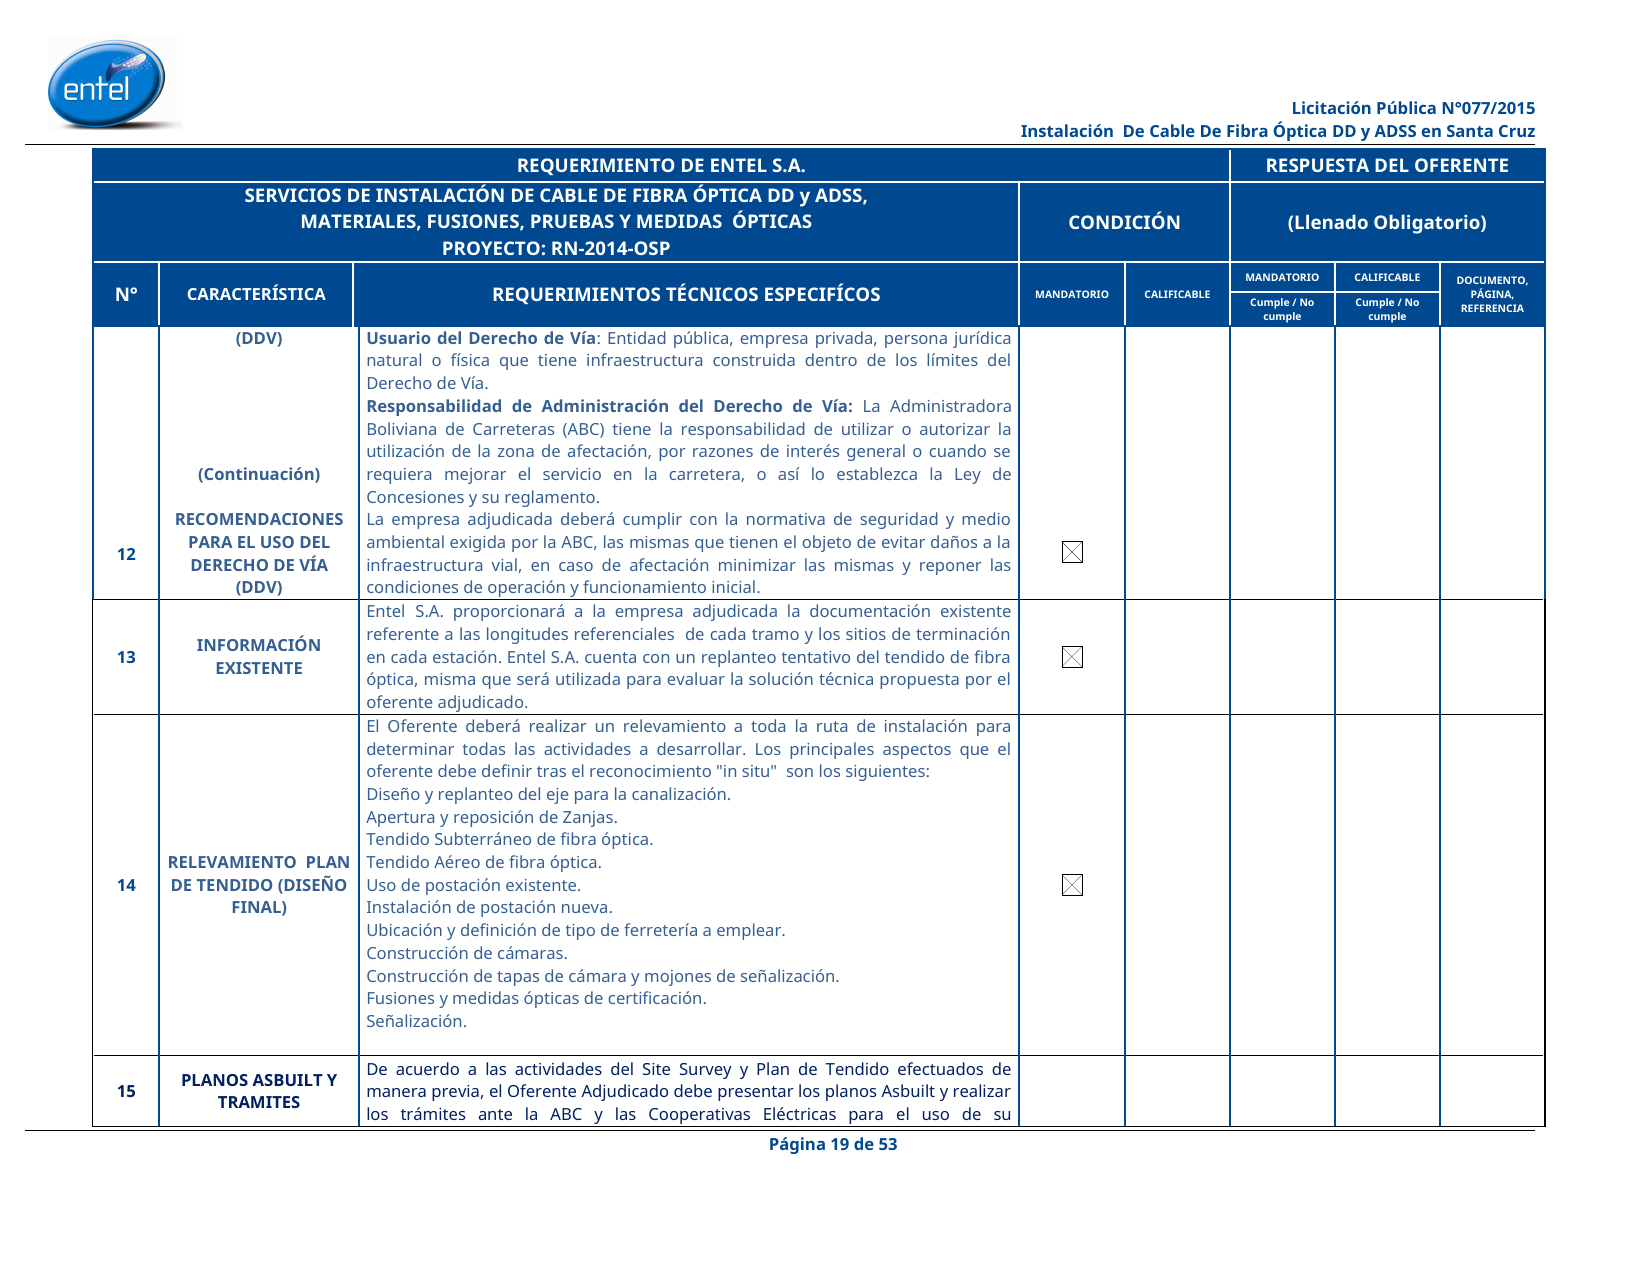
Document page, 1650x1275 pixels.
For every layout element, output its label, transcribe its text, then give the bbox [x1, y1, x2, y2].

table_cell [1441, 1055, 1544, 1126]
table_cell CONDICIÓN [1020, 183, 1229, 261]
table_cell REQUERIMIENTOS TÉCNICOS ESPECIFÍCOS [354, 263, 1018, 325]
table_cell INFORMACIÓN EXISTENTE [160, 600, 358, 713]
table_cell [1231, 600, 1334, 713]
table_cell 12 12 [94, 327, 158, 599]
table_cell PROYECTO: RN-2014-OSP [94, 234, 1018, 261]
table_cell [1020, 327, 1124, 599]
table_cell SERVICIOS DE INSTALACIÓN DE CABLE DE FIBRA ÓPTICA DD y ADSS, MATERIALES, FUSIONES, PRUEBAS Y MEDIDAS ÓPTICAS [94, 183, 1018, 234]
table_cell [1126, 327, 1229, 599]
table_cell Cumple / No cumple [1231, 293, 1334, 325]
table_cell [1441, 714, 1544, 1055]
table_cell DOCUMENTO, PÁGINA, REFERENCIA [1441, 263, 1544, 325]
table_cell [1231, 327, 1334, 599]
table_cell [1336, 600, 1439, 713]
table_header RESPUESTA DEL OFERENTE [1231, 150, 1544, 181]
table_cell [1126, 715, 1229, 1055]
table_cell CARACTERÍSTICA [160, 263, 352, 325]
table_cell PLANOS ASBUILT Y TRAMITES [160, 1056, 358, 1126]
table_cell [1441, 599, 1544, 713]
table_cell [1231, 1056, 1334, 1126]
table_cell El Oferente deberá realizar un relevamiento a toda la ruta de instalación para determinar todas las actividades a desarrollar. Los principales aspectos que el oferente debe definir tras el reconocimiento "in situ" son los siguientes: Diseño y replanteo del eje para la canalización. Apertura y reposición de Zanjas. Tendido Subterráneo de fibra óptica. Tendido Aéreo de fibra óptica. Uso de postación existente. Instalación de postación nueva. Ubicación y definición de tipo de ferretería a emplear. Construcción de cámaras. Construcción de tapas de cámara y mojones de señalización. Fusiones y medidas ópticas de certificación. Señalización. [360, 715, 1018, 1055]
table_header REQUERIMIENTO DE ENTEL S.A. [94, 150, 1229, 181]
table_cell [1126, 1056, 1229, 1126]
table_cell [1126, 600, 1229, 713]
table_cell [1020, 715, 1124, 1055]
table_cell [1231, 715, 1334, 1055]
table_cell Cumple / No cumple [1336, 293, 1439, 325]
table_cell 13 [93, 600, 158, 713]
table_cell CALIFICABLE [1126, 263, 1229, 325]
table_cell [1336, 715, 1439, 1055]
table_cell [1441, 327, 1544, 599]
table_cell RELEVAMIENTO PLAN DE TENDIDO (DISEÑO FINAL) [160, 715, 358, 1055]
table_cell 14 [93, 714, 158, 1055]
table_cell [1020, 1056, 1124, 1126]
table_cell Entel S.A. proporcionará a la empresa adjudicada la documentación existente referente a las longitudes referenciales de cada tramo y los sitios de terminación en cada estación. Entel S.A. cuenta con un replanteo tentativo del tendido de fibra óptica, misma que será utilizada para evaluar la solución técnica propuesta por el oferente adjudicado. [360, 600, 1018, 713]
table_cell [1020, 600, 1124, 713]
table_cell CALIFICABLE [1336, 263, 1439, 291]
table_cell RECOMENDACIONES PARA EL USO DEL DERECHO DE VÍA (DDV) (Continuación) RECOMENDACIONES PARA EL USO DEL DERECHO DE VÍA (DDV) [160, 327, 358, 599]
table_cell [1336, 327, 1439, 599]
table_cell MANDATORIO [1020, 263, 1124, 325]
table_cell MANDATORIO [1231, 263, 1334, 291]
table_cell 15 [93, 1055, 158, 1126]
table_cell (Llenado Obligatorio) [1231, 183, 1544, 261]
picture [47, 38, 183, 130]
table_cell [1336, 1056, 1439, 1126]
table_cell N° [94, 263, 158, 325]
